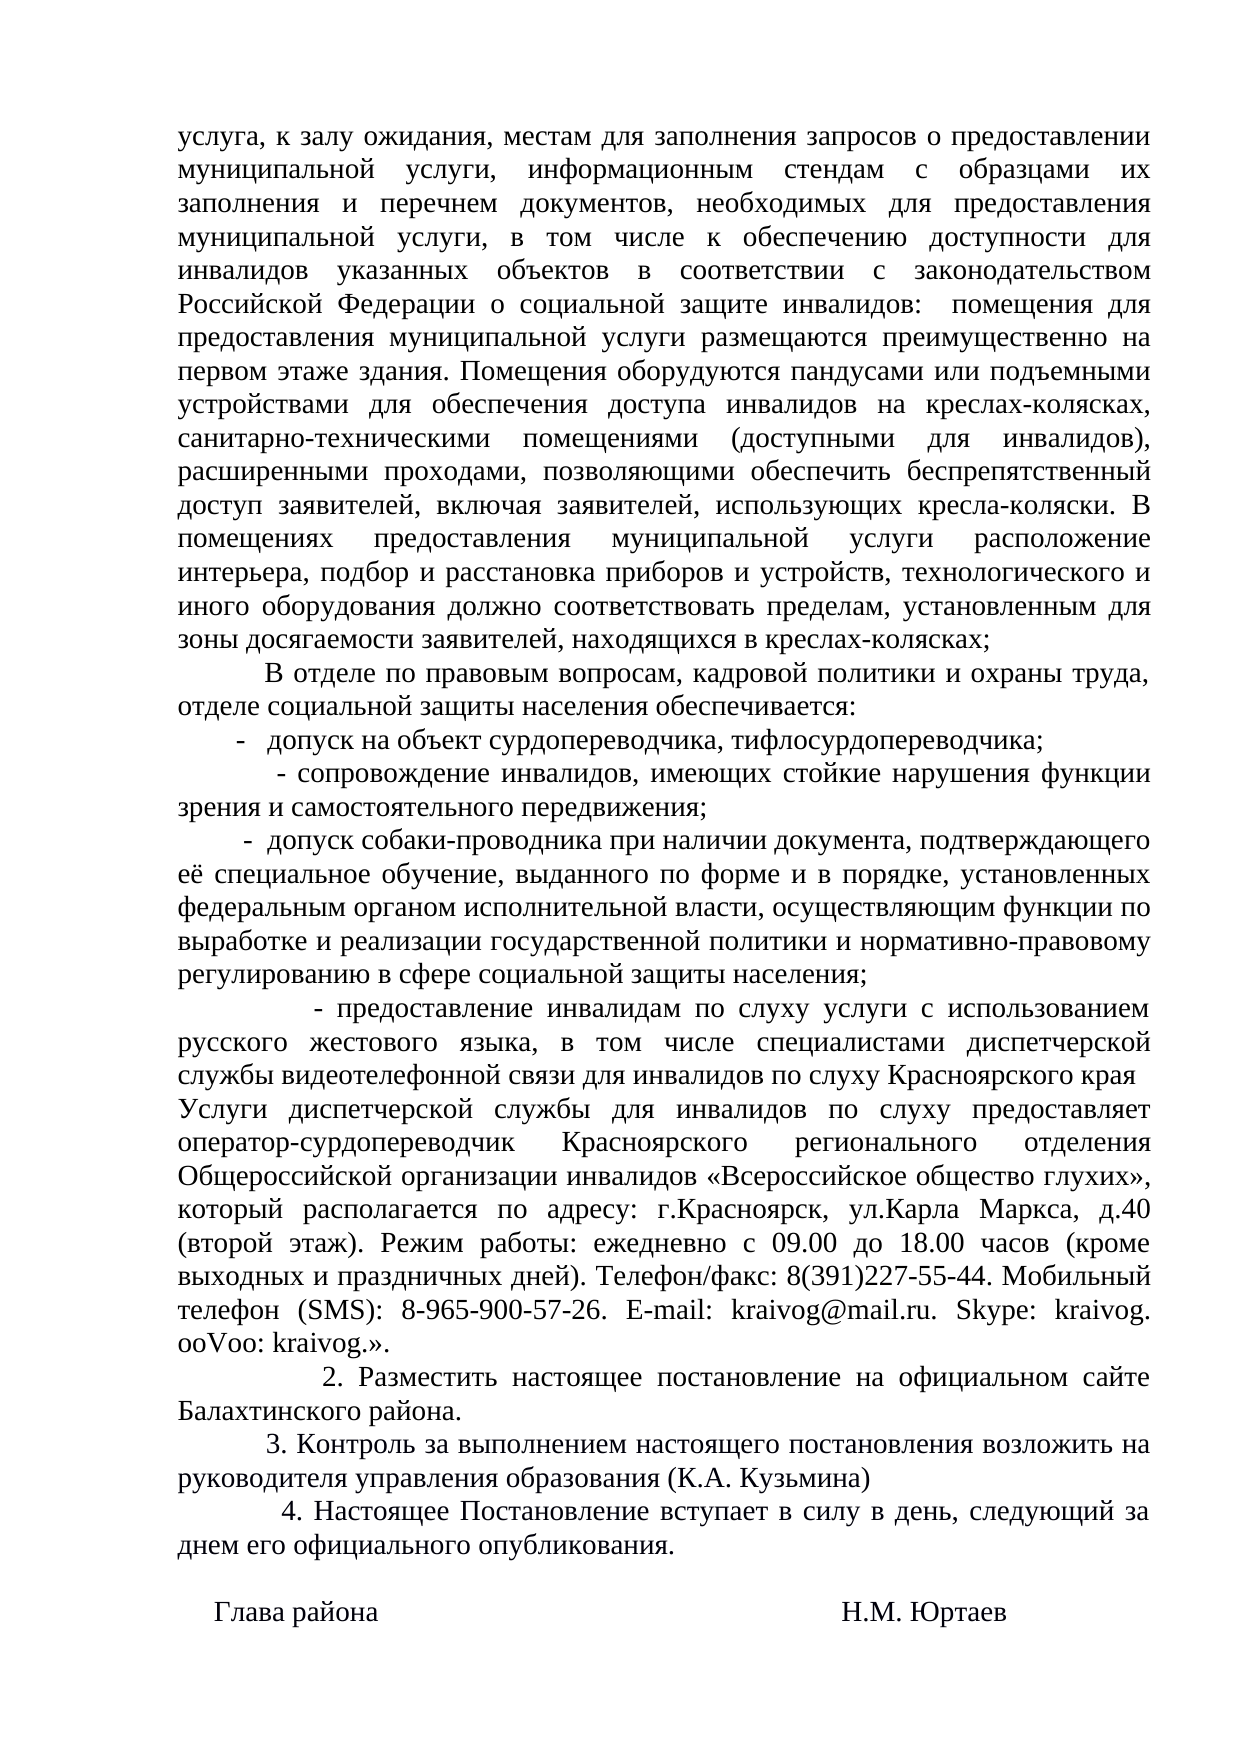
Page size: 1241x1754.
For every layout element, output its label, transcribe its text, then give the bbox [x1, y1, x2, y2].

list В отделе по правовым вопросам, кадровой политики и охраны труда, отделе социальной защиты населения обеспечивается: [177, 655, 1152, 722]
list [177, 118, 1152, 655]
list - предоставление инвалидам по слуху услуги с использованием русского жестового языка, в том числе специалистами диспетчерской службы видеотелефонной связи для инвалидов по слуху Красноярского края [177, 990, 1152, 1091]
text Глава района Н.М. Юртаев [177, 1594, 1117, 1627]
list - допуск на объект сурдопереводчика, тифлосурдопереводчика; [177, 722, 1152, 755]
list - допуск собаки-проводника при наличии документа, подтверждающего её специальное обучение, выданного по форме и в порядке, установленных федеральным органом исполнительной власти, осуществляющим функции по выработке и реализации государственной политики и нормативно-правовому регулированию в сфере социальной защиты населения; [177, 822, 1152, 990]
list 3. Контроль за выполнением настоящего постановления возложить на руководителя управления образования (К.А. Кузьмина) [177, 1426, 1152, 1493]
list - сопровождение инвалидов, имеющих стойкие нарушения функции зрения и самостоятельного передвижения; [177, 755, 1152, 822]
list 2. Разместить настоящее постановление на официальном сайте Балахтинского района. [177, 1359, 1152, 1426]
list Услуги диспетчерской службы для инвалидов по слуху предоставляет оператор-сурдопереводчик Красноярского регионального отделения Общероссийской организации инвалидов «Всероссийское общество глухих», который располагается по адресу: г.Красноярск, ул.Карла Маркса, д.40 (второй этаж). Режим работы: ежедневно с 09.00 до 18.00 часов (кроме выходных и праздничных дней). Телефон/факс: 8(391)227-55-44. Мобильный телефон (SMS): 8-965-900-57-26. E-mail: kraivog@mail.ru. Skype: kraivog. ooVoo: kraivog.». [177, 1091, 1152, 1359]
text 4. Настоящее Постановление вступает в силу в день, следующий за днем его официального опубликования. [177, 1493, 1152, 1560]
